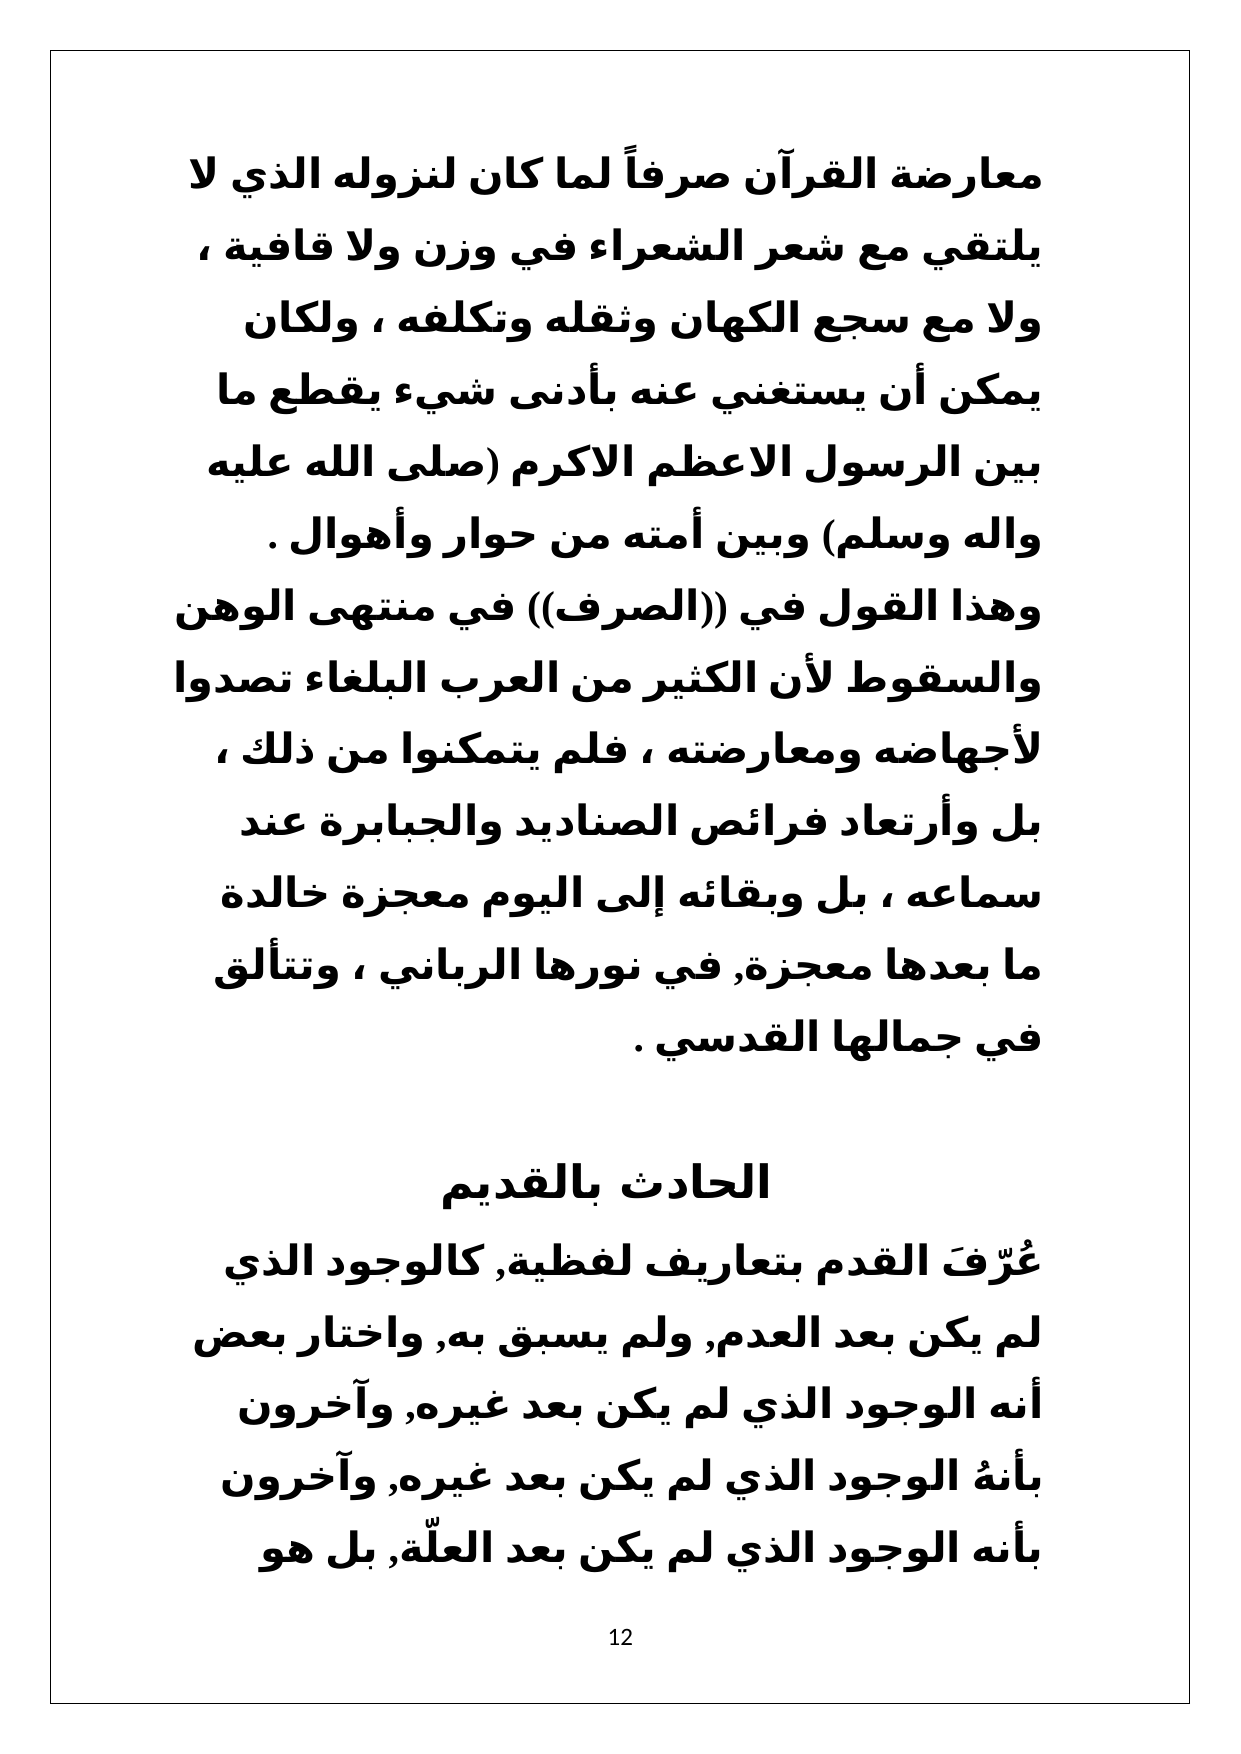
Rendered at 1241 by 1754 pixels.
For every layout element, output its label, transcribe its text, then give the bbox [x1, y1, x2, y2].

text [169, 1236, 1044, 1572]
text وهذا القول في ((الصرف)) في منتهى الوهن والسقوط لأن الكثير من العرب البلغاء تصدوا لأجهاضه ومعارضته ، فلم يتمكنوا من ذلك ، بل وأرتعاد فرائص الصناديد والجبابرة عند سماعه ، بل وبقائه إلى اليوم معجزة خالدة ما بعدها معجزة, في نورها الرباني ، وتتألق في جمالها القدسي . [169, 581, 1044, 1060]
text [169, 150, 1044, 557]
text الحادث بالقديم [169, 1156, 1044, 1209]
